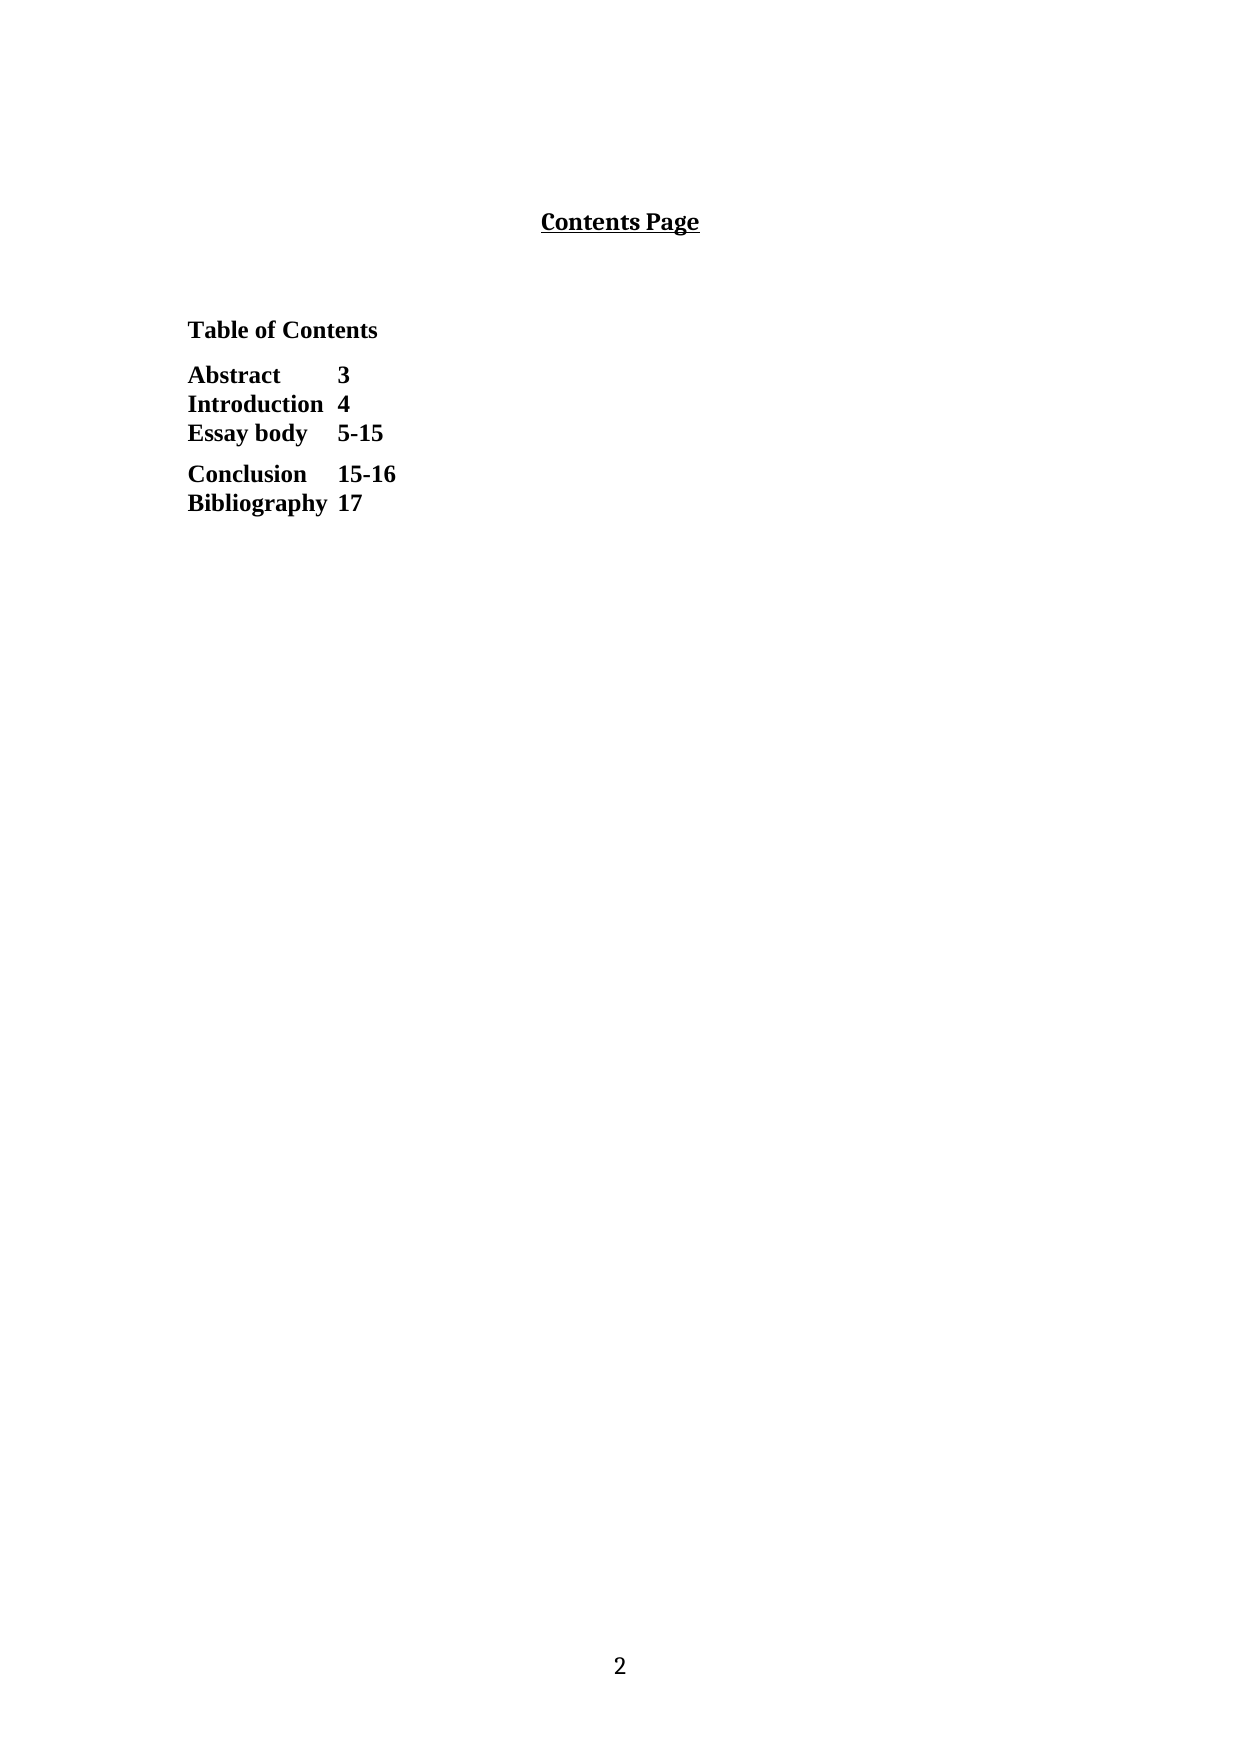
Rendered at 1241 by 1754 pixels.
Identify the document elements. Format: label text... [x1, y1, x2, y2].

text Contents Page [187, 207, 1053, 236]
